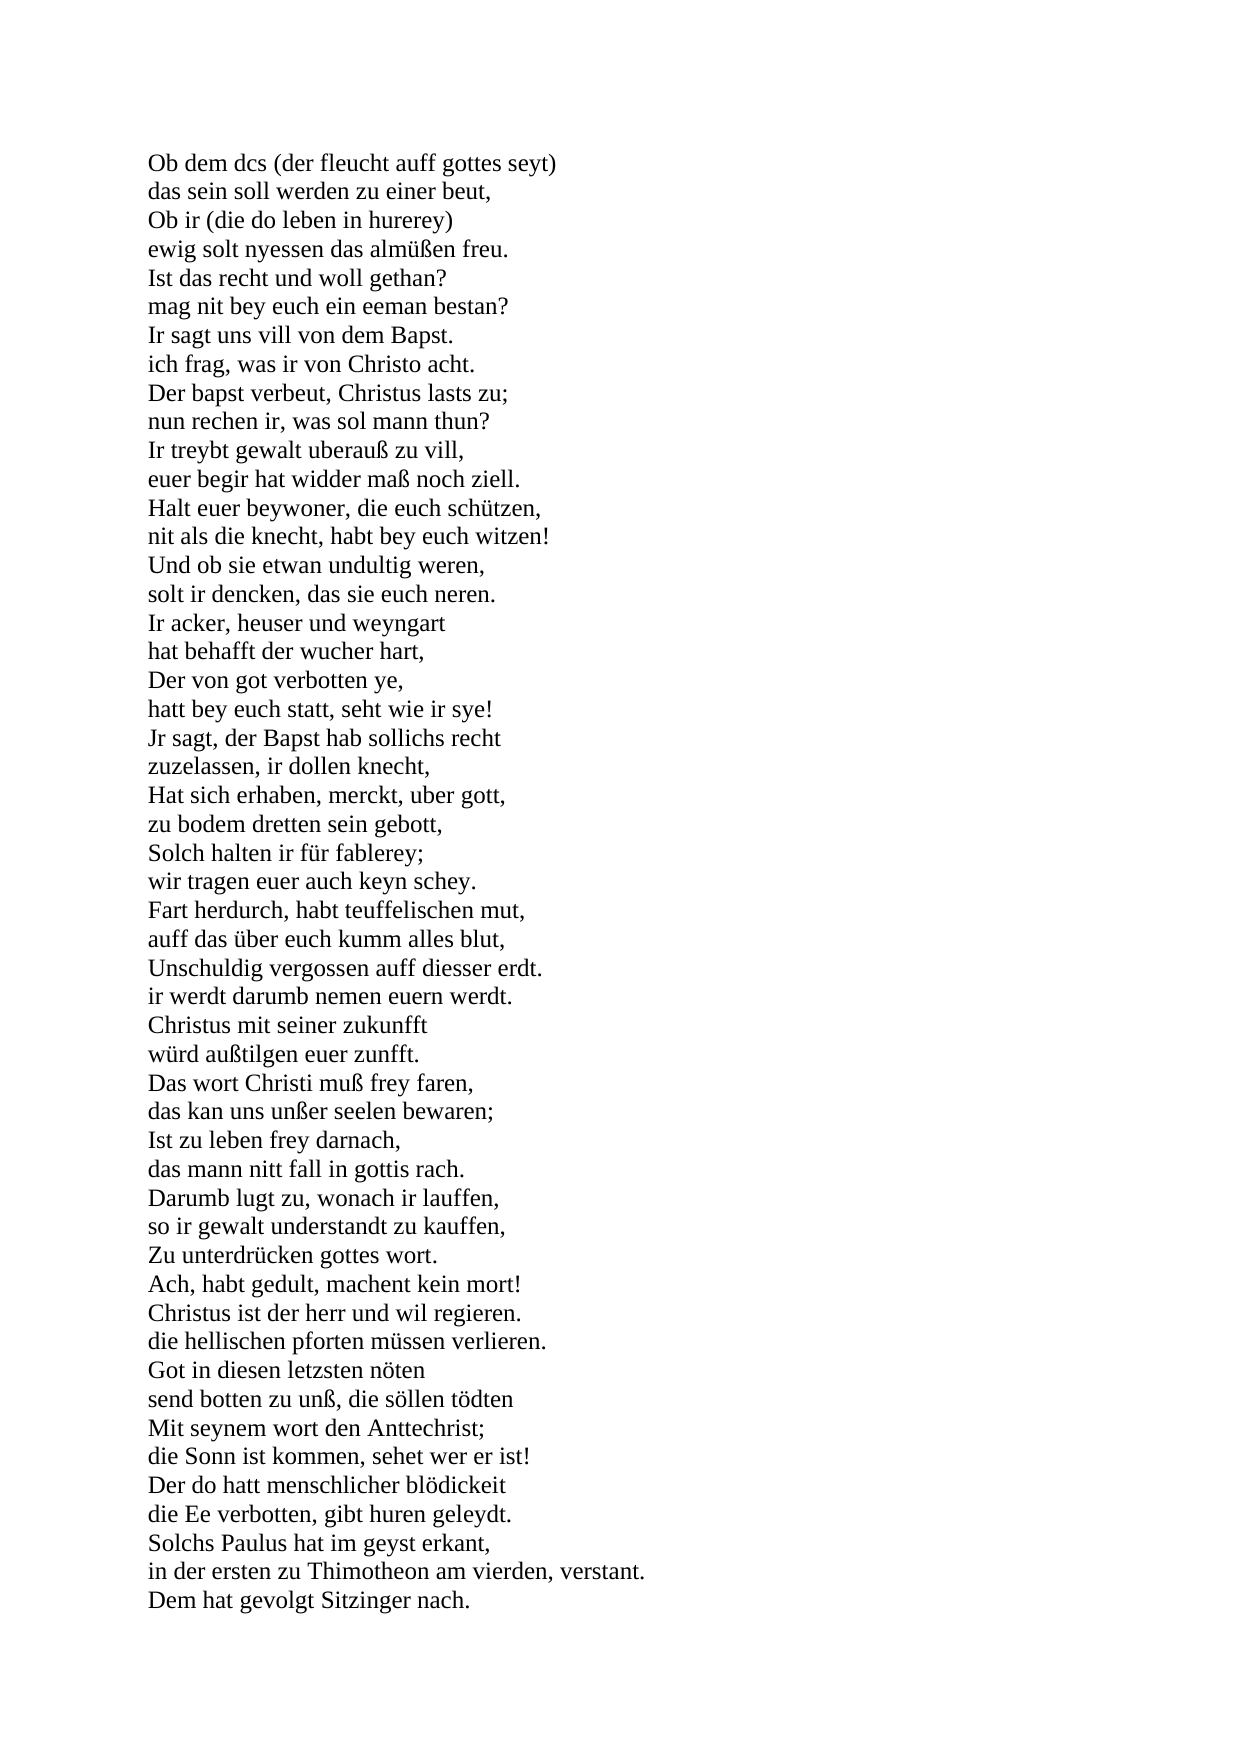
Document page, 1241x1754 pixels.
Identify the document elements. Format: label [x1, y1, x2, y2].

text [148, 148, 1093, 1614]
